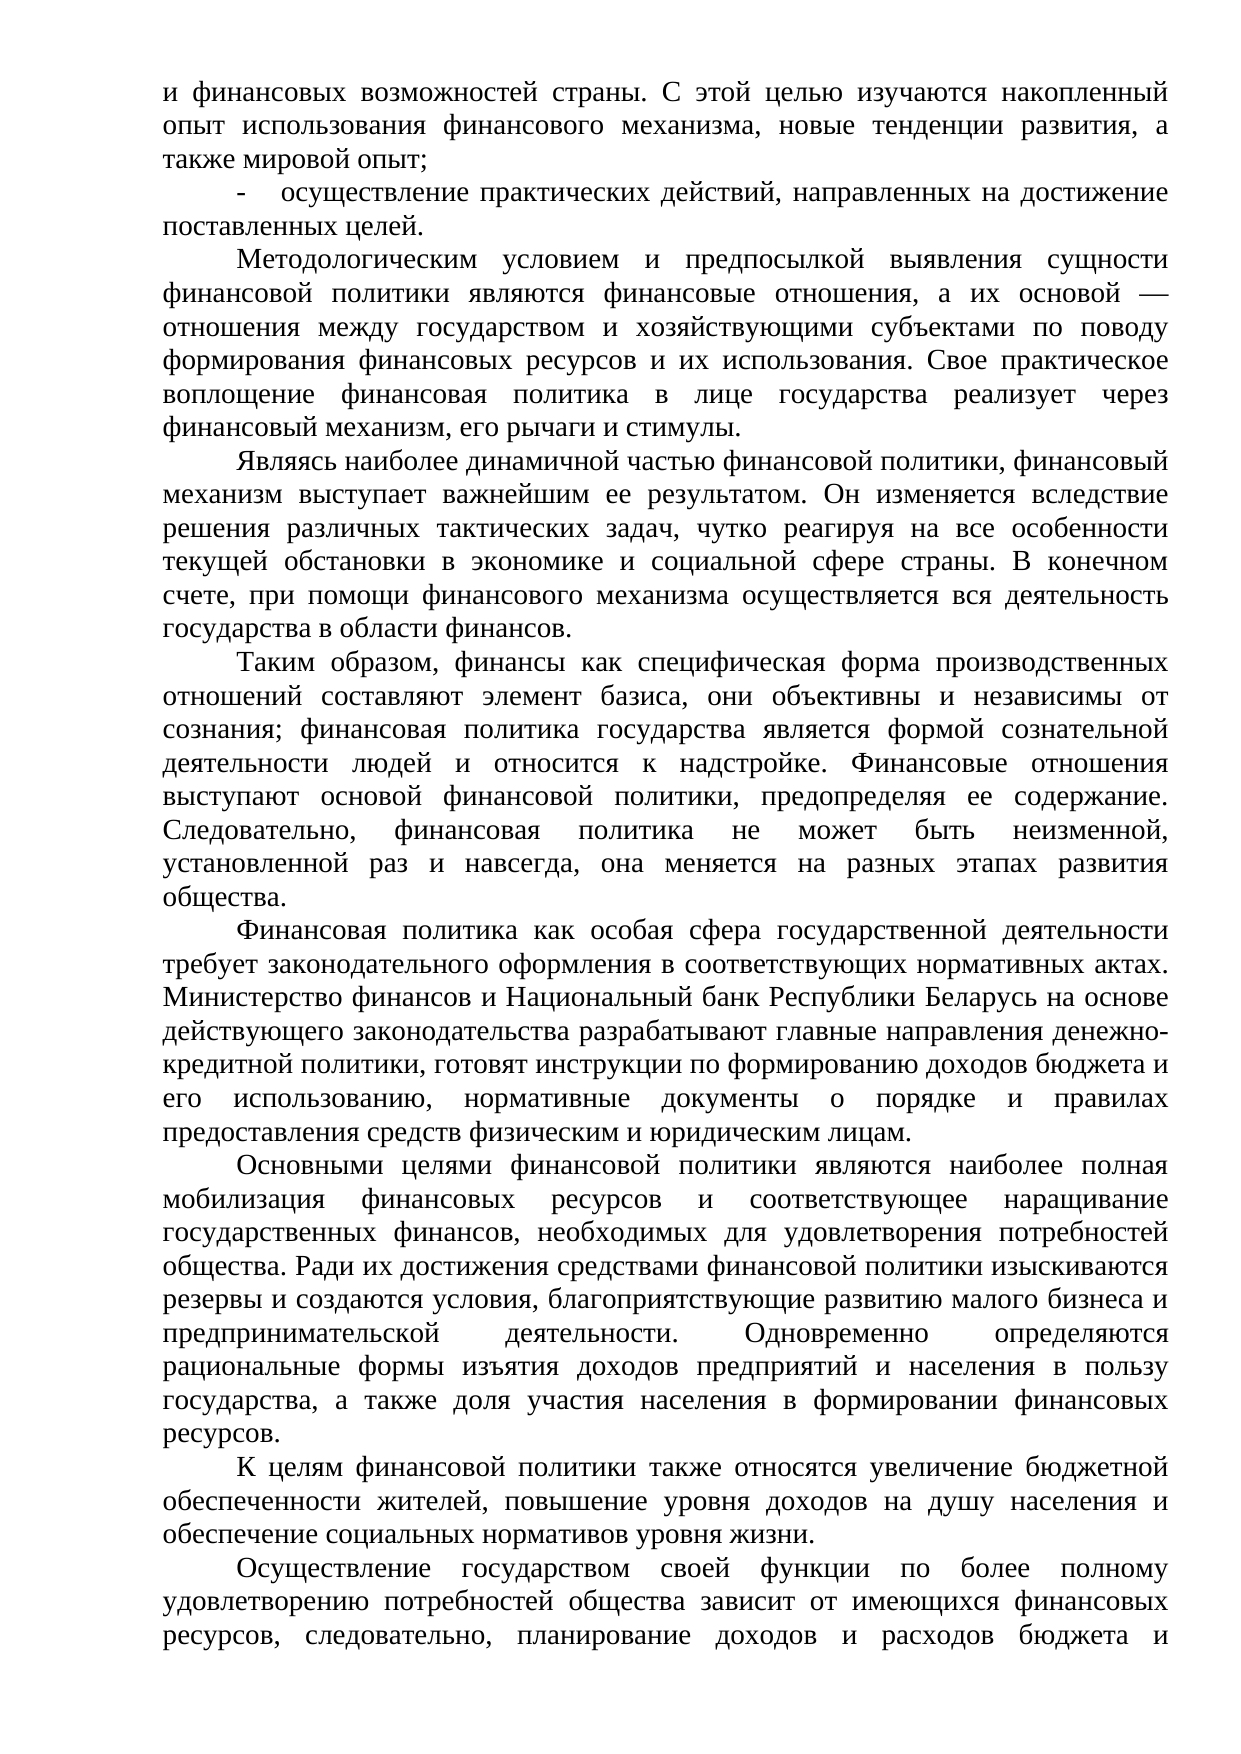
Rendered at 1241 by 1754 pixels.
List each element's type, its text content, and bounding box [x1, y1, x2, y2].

text Таким образом, финансы как специфическая форма производственных отношений составляют элемент базиса, они объективны и независимы от сознания; финансовая политика государства является формой сознательной деятельности людей и относится к надстройке. Финансовые отношения выступают основой финансовой политики, предопределяя ее содержание. Следовательно, финансовая политика не может быть неизменной, установленной раз и навсегда, она меняется на разных этапах развития общества. [162, 644, 1169, 912]
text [162, 1550, 1169, 1650]
text К целям финансовой политики также относятся увеличение бюджетной обеспеченности жителей, повышение уровня доходов на душу населения и обеспечение социальных нормативов уровня жизни. [162, 1449, 1169, 1550]
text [162, 74, 1169, 174]
text Методологическим условием и предпосылкой выявления сущности финансовой политики являются финансовые отношения, а их основой — отношения между государством и хозяйствующими субъектами по поводу формирования финансовых ресурсов и их использования. Свое практическое воплощение финансовая политика в лице государства реализует через финансовый механизм, его рычаги и стимулы. [162, 242, 1169, 443]
text Основными целями финансовой политики являются наиболее полная мобилизация финансовых ресурсов и соответствующее наращивание государственных финансов, необходимых для удовлетворения потребностей общества. Ради их достижения средствами финансовой политики изыскиваются резервы и создаются условия, благоприятствующие развитию малого бизнеса и предпринимательской деятельности. Одновременно определяются рациональные формы изъятия доходов предприятий и населения в пользу государства, а также доля участия населения в формировании финансовых ресурсов. [162, 1147, 1169, 1449]
text - осуществление практических действий, направленных на достижение поставленных целей. [162, 174, 1169, 242]
text Финансовая политика как особая сфера государственной деятельности требует законодательного оформления в соответствующих нормативных актах. Министерство финансов и Национальный банк Республики Беларусь на основе действующего законодательства разрабатывают главные направления денежно-кредитной политики, готовят инструкции по формированию доходов бюджета и его использованию, нормативные документы о порядке и правилах предоставления средств физическим и юридическим лицам. [162, 912, 1169, 1147]
text Являясь наиболее динамичной частью финансовой политики, финансовый механизм выступает важнейшим ее результатом. Он изменяется вследствие решения различных тактических задач, чутко реагируя на все особенности текущей обстановки в экономике и социальной сфере страны. В конечном счете, при помощи финансового механизма осуществляется вся деятельность государства в области финансов. [162, 443, 1169, 644]
